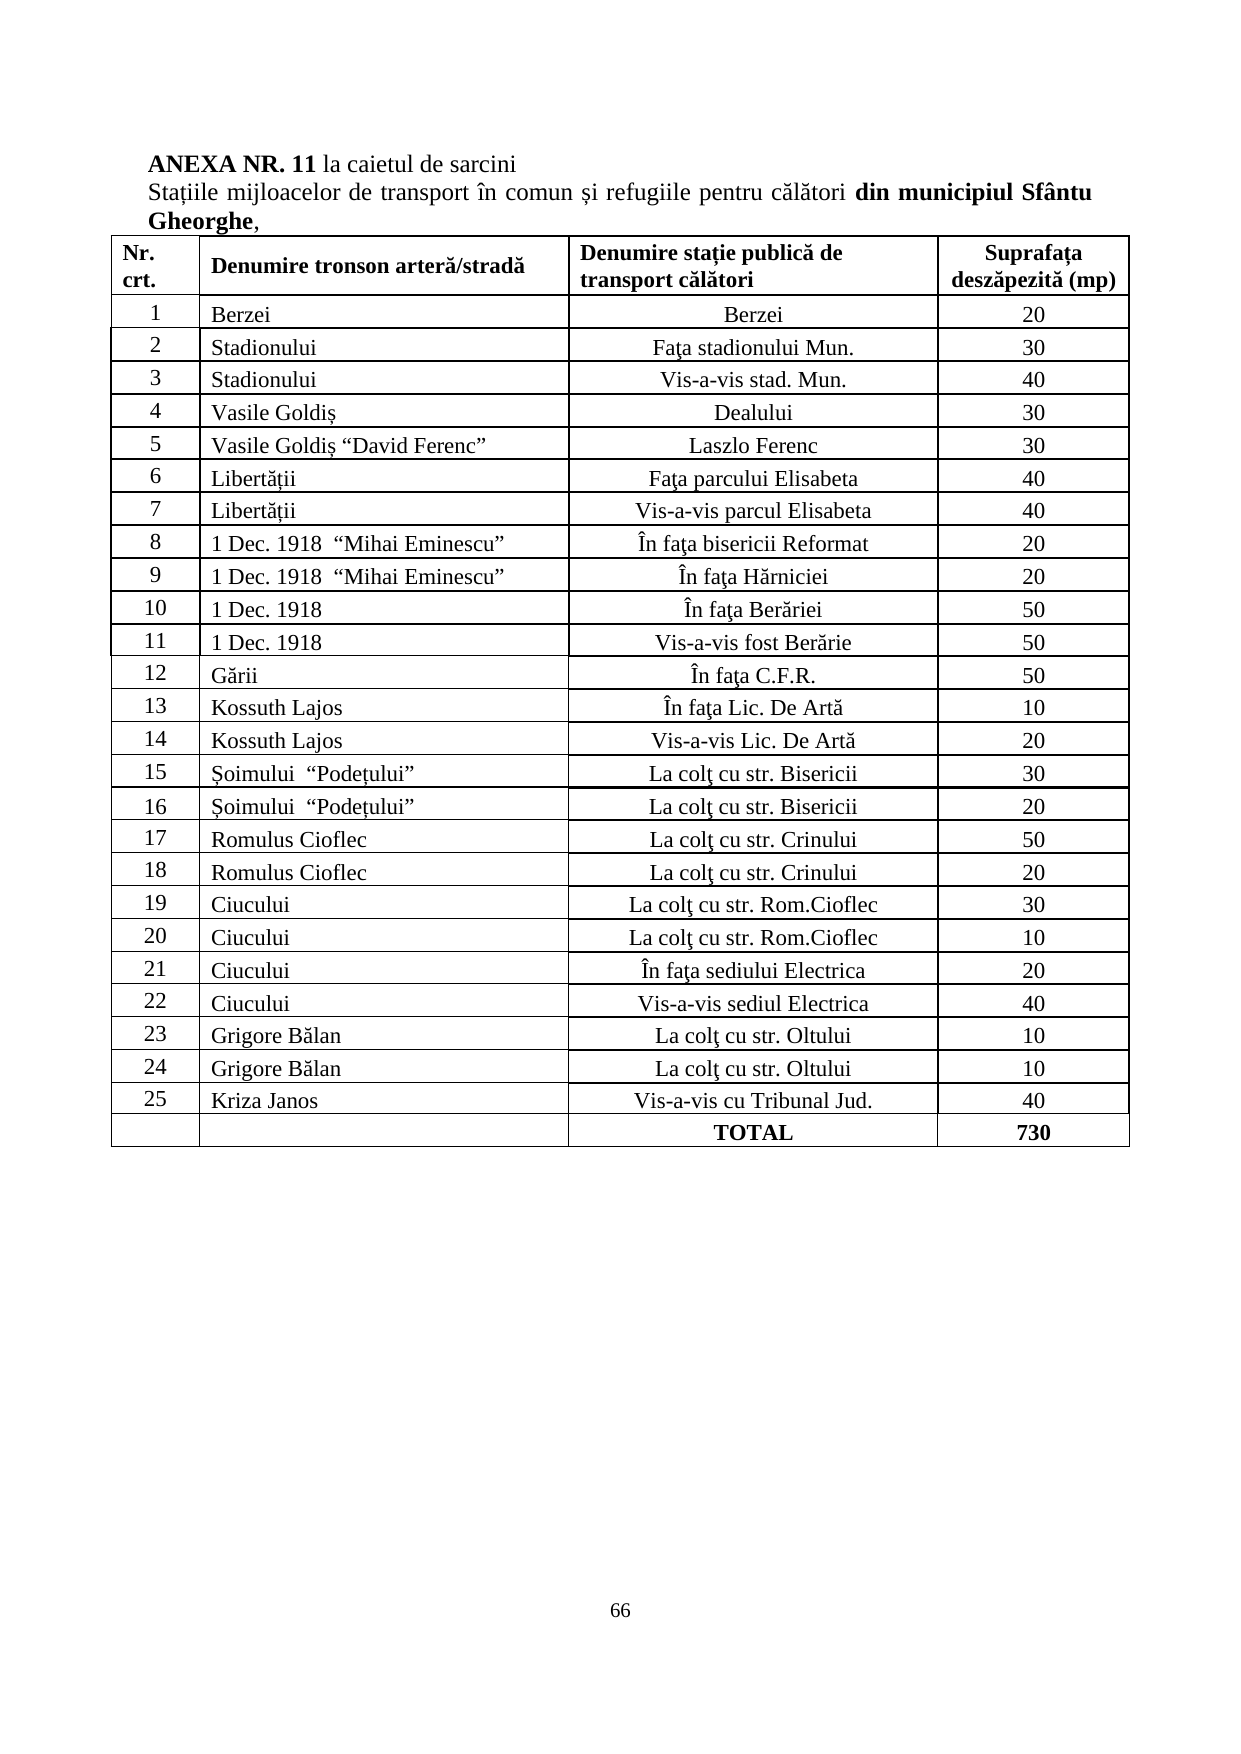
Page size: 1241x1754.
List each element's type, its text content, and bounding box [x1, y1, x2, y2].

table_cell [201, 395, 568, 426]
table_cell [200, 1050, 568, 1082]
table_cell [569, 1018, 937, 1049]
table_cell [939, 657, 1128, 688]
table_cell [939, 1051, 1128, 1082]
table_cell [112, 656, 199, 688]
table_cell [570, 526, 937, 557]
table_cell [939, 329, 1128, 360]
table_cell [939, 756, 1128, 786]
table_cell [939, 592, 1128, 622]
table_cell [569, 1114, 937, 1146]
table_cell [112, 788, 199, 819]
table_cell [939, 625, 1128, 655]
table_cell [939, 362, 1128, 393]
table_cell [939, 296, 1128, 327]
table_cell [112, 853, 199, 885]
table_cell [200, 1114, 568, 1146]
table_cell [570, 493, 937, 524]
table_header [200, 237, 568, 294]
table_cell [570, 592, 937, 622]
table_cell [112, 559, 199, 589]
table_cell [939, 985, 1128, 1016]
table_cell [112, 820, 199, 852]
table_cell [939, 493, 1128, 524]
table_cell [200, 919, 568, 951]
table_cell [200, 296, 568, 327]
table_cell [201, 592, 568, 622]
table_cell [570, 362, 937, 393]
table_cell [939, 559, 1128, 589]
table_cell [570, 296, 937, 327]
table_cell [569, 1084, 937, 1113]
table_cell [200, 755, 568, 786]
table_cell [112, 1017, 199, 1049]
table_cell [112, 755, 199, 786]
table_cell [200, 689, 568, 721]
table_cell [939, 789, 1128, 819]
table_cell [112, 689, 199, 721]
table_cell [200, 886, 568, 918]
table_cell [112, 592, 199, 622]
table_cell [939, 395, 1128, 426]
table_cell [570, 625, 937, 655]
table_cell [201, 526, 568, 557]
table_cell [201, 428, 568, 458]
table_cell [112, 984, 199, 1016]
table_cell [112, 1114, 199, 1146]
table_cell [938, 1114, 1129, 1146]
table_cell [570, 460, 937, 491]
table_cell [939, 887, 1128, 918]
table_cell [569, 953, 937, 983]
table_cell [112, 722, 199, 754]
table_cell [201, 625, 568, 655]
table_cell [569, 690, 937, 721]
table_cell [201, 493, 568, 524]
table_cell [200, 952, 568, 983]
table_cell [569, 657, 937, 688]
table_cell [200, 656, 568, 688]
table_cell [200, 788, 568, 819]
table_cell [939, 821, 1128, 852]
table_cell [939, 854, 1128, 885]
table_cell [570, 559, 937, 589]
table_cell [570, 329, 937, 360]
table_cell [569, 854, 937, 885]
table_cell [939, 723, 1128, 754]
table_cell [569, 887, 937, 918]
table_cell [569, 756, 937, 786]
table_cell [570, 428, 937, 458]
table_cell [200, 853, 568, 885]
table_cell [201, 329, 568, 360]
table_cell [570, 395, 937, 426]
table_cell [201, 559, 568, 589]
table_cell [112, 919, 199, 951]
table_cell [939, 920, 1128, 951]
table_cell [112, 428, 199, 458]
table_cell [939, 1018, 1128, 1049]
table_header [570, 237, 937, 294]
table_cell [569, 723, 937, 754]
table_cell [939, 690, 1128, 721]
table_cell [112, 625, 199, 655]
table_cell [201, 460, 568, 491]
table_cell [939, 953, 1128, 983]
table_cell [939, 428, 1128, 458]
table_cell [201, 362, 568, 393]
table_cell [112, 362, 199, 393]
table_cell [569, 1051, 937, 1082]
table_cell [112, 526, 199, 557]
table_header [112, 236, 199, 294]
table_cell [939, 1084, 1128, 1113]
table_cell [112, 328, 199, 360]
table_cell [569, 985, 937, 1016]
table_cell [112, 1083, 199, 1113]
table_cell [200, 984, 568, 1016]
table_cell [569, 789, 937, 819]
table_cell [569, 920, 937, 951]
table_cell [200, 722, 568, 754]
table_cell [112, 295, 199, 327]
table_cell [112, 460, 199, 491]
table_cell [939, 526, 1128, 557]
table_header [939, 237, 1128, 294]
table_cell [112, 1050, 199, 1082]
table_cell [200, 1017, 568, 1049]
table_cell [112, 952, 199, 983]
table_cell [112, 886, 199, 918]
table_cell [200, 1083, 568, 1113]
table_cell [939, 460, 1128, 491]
text Stațiile mijloacelor de transport în comun și refugiile pentru călători din municipiul Sfântu Gheorghe, [148, 177, 1092, 235]
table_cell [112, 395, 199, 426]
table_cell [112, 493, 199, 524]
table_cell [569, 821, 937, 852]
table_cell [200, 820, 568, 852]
text ANEXA NR. 11 la caietul de sarcini [148, 149, 1092, 177]
